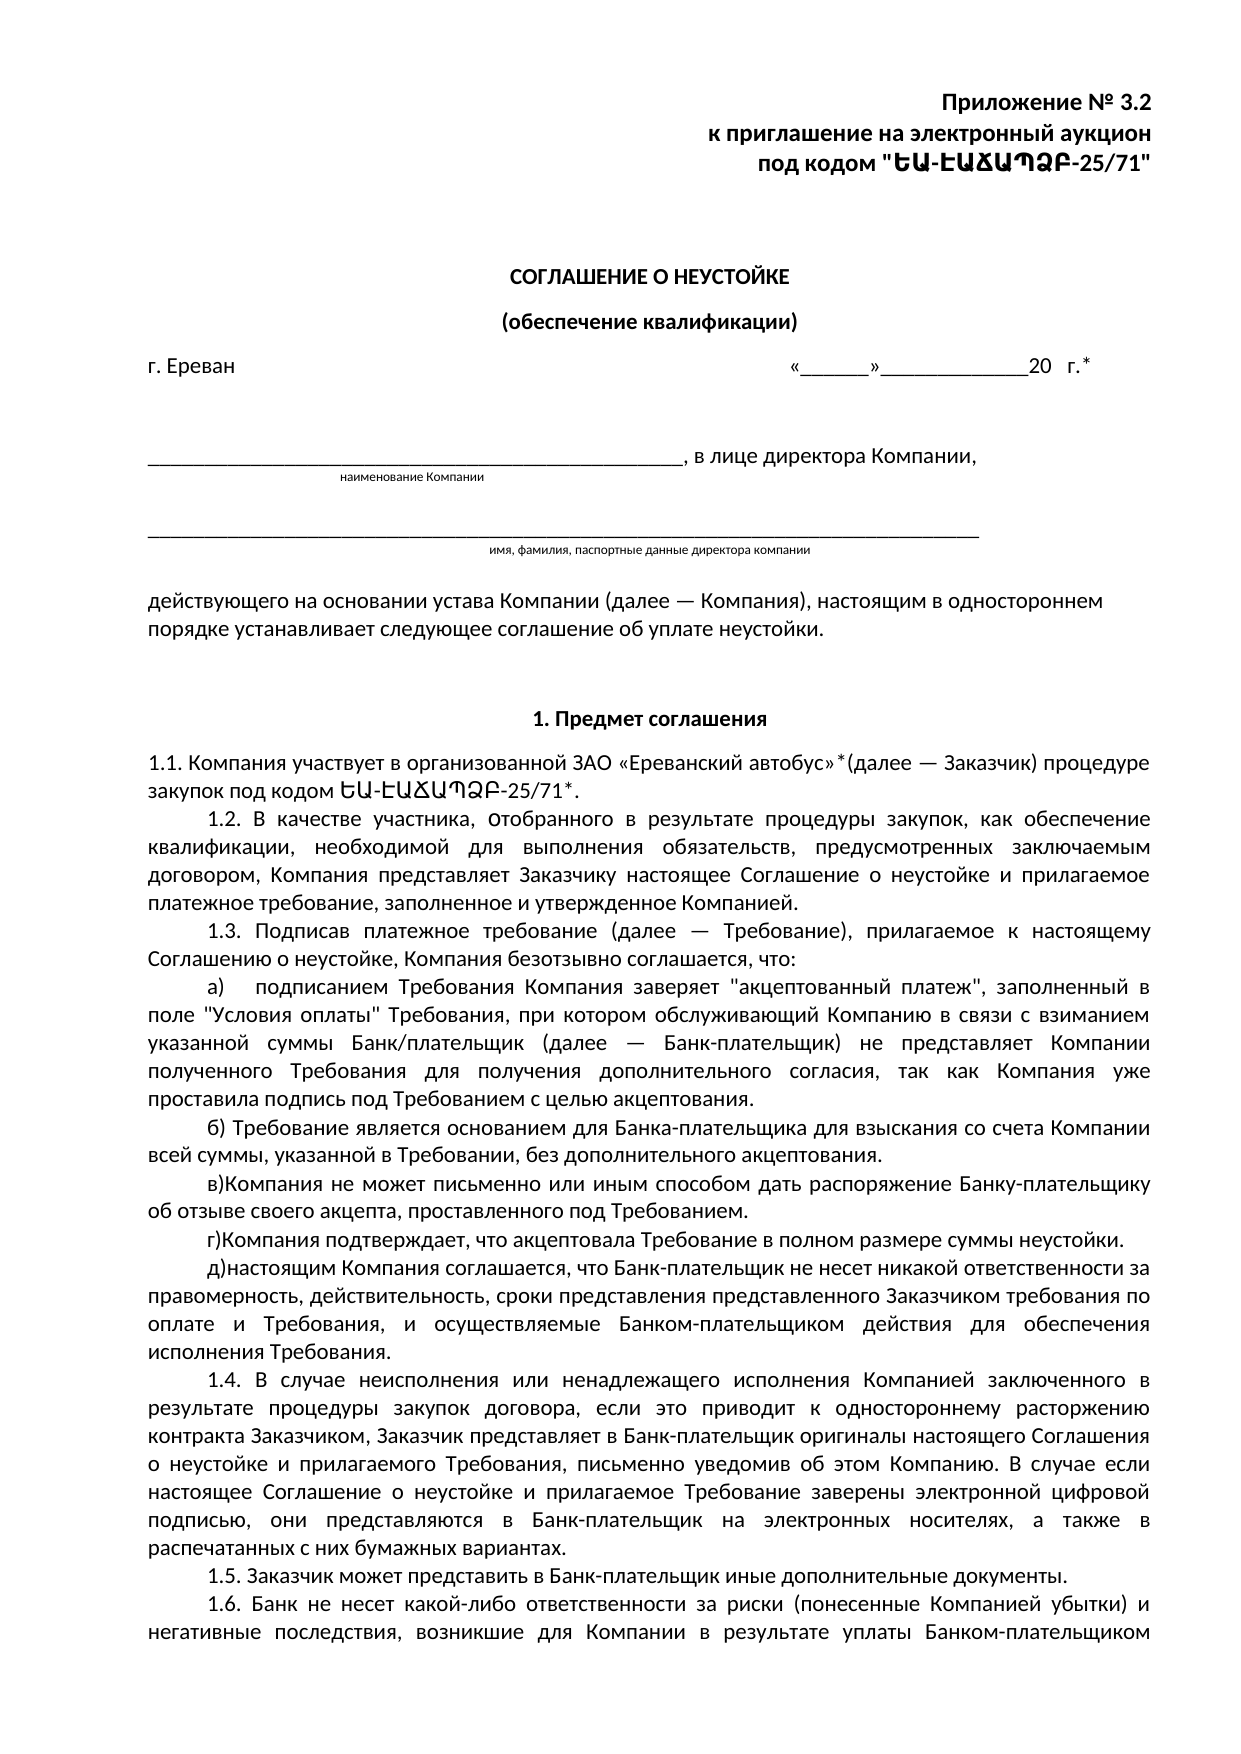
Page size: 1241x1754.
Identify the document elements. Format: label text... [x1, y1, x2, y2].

text 1.1. Компания участвует в организованной ЗАО «Ереванский автобус»*(далее — Заказчик) процедуре закупок под кодом ԵԱ-ԷԱՃԱՊՁԲ-25/71*. [148, 748, 1152, 804]
text (обеспечение квалификации) [148, 307, 1152, 335]
text 1. Предмет соглашения [148, 704, 1152, 732]
text г)Компания подтверждает, что акцептовала Требование в полном размере суммы неустойки. [148, 1225, 1152, 1253]
text действующего на основании устава Компании (далее — Компания), настоящим в одностороннем [148, 586, 1152, 614]
text порядке устанавливает следующее соглашение об уплате неустойки. [148, 614, 1152, 642]
text 1.2. В качестве участника, օтобранного в результате процедуры закупок, как обеспечение квалификации, необходимой для выполнения обязательств, предусмотренных заключаемым договором, Kомпания представляет Заказчику настоящее Соглашение о неустойке и прилагаемое платежное требование, заполненное и утвержденное Компанией. [148, 804, 1152, 916]
text 1.4. В случае неисполнения или ненадлежащего исполнения Компанией заключенного в результате процедуры закупок договора, если это приводит к одностороннему расторжению контракта Заказчиком, Заказчик представляет в Банк-плательщик оригиналы настоящего Соглашения о неустойке и прилагаемого Требования, письменно уведомив об этом Компанию. В случае если настоящее Соглашение о неустойке и прилагаемое Требование заверены электронной цифровой подписью, они представляются в Банк-плательщик на электронных носителях, а также в распечатанных с них бумажных вариантах. [148, 1365, 1152, 1561]
text б) Требование является основанием для Банка-плательщика для взыскания со счета Компании всей суммы, указанной в Требовании, без дополнительного акцептования. [148, 1113, 1152, 1169]
text а) подписанием Требования Компания заверяет "акцептованный платеж", заполненный в поле "Условия оплаты" Требования, при котором обслуживающий Компанию в связи с взиманием указанной суммы Банк/плательщик (далее — Банк-плательщик) не представляет Компании полученного Требования для получения дополнительного согласия, так как Компания уже проставила подпись под Требованием с целью акцептования. [148, 972, 1152, 1113]
text к приглашение на электронный аукцион [177, 117, 1152, 147]
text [148, 1589, 1152, 1645]
text в)Компания не может письменно или иным способом дать распоряжение Банку-плательщику об отзыве своего акцепта, проставленного под Требованием. [148, 1169, 1152, 1225]
text 1.3. Подписав платежное требование (далее — Требование), прилагаемое к настоящему Соглашению о неустойке, Компания безотзывно соглашается, что: [148, 916, 1152, 972]
text 1.5. Заказчик может представить в Банк-плательщик иные дополнительные документы. [148, 1561, 1152, 1589]
text имя, фамилия, паспортные данные директора компании [148, 542, 1152, 569]
table_header г. Ереван [136, 351, 635, 396]
text _________________________________________________________________________ [148, 513, 1152, 542]
text _______________________________________________, в лице директора Компании, [148, 441, 1152, 469]
text под кодом "ԵԱ-ԷԱՃԱՊՁԲ-25/71" [177, 147, 1152, 178]
text наименование Компании [340, 469, 1152, 497]
text СОГЛАШЕНИЕ О НЕУСТОЙКЕ [148, 262, 1152, 290]
text Приложение № 3.2 [148, 86, 1152, 117]
text д)настоящим Компания соглашается, что Банк-плательщик не несет никакой ответственности за правомерность, действительность, сроки представления представленного Заказчиком требования по оплате и Требования, и осуществляемые Банком-плательщиком действия для обеспечения исполнения Требования. [148, 1253, 1152, 1365]
table_header «______»_____________20 г.* [635, 351, 1104, 396]
